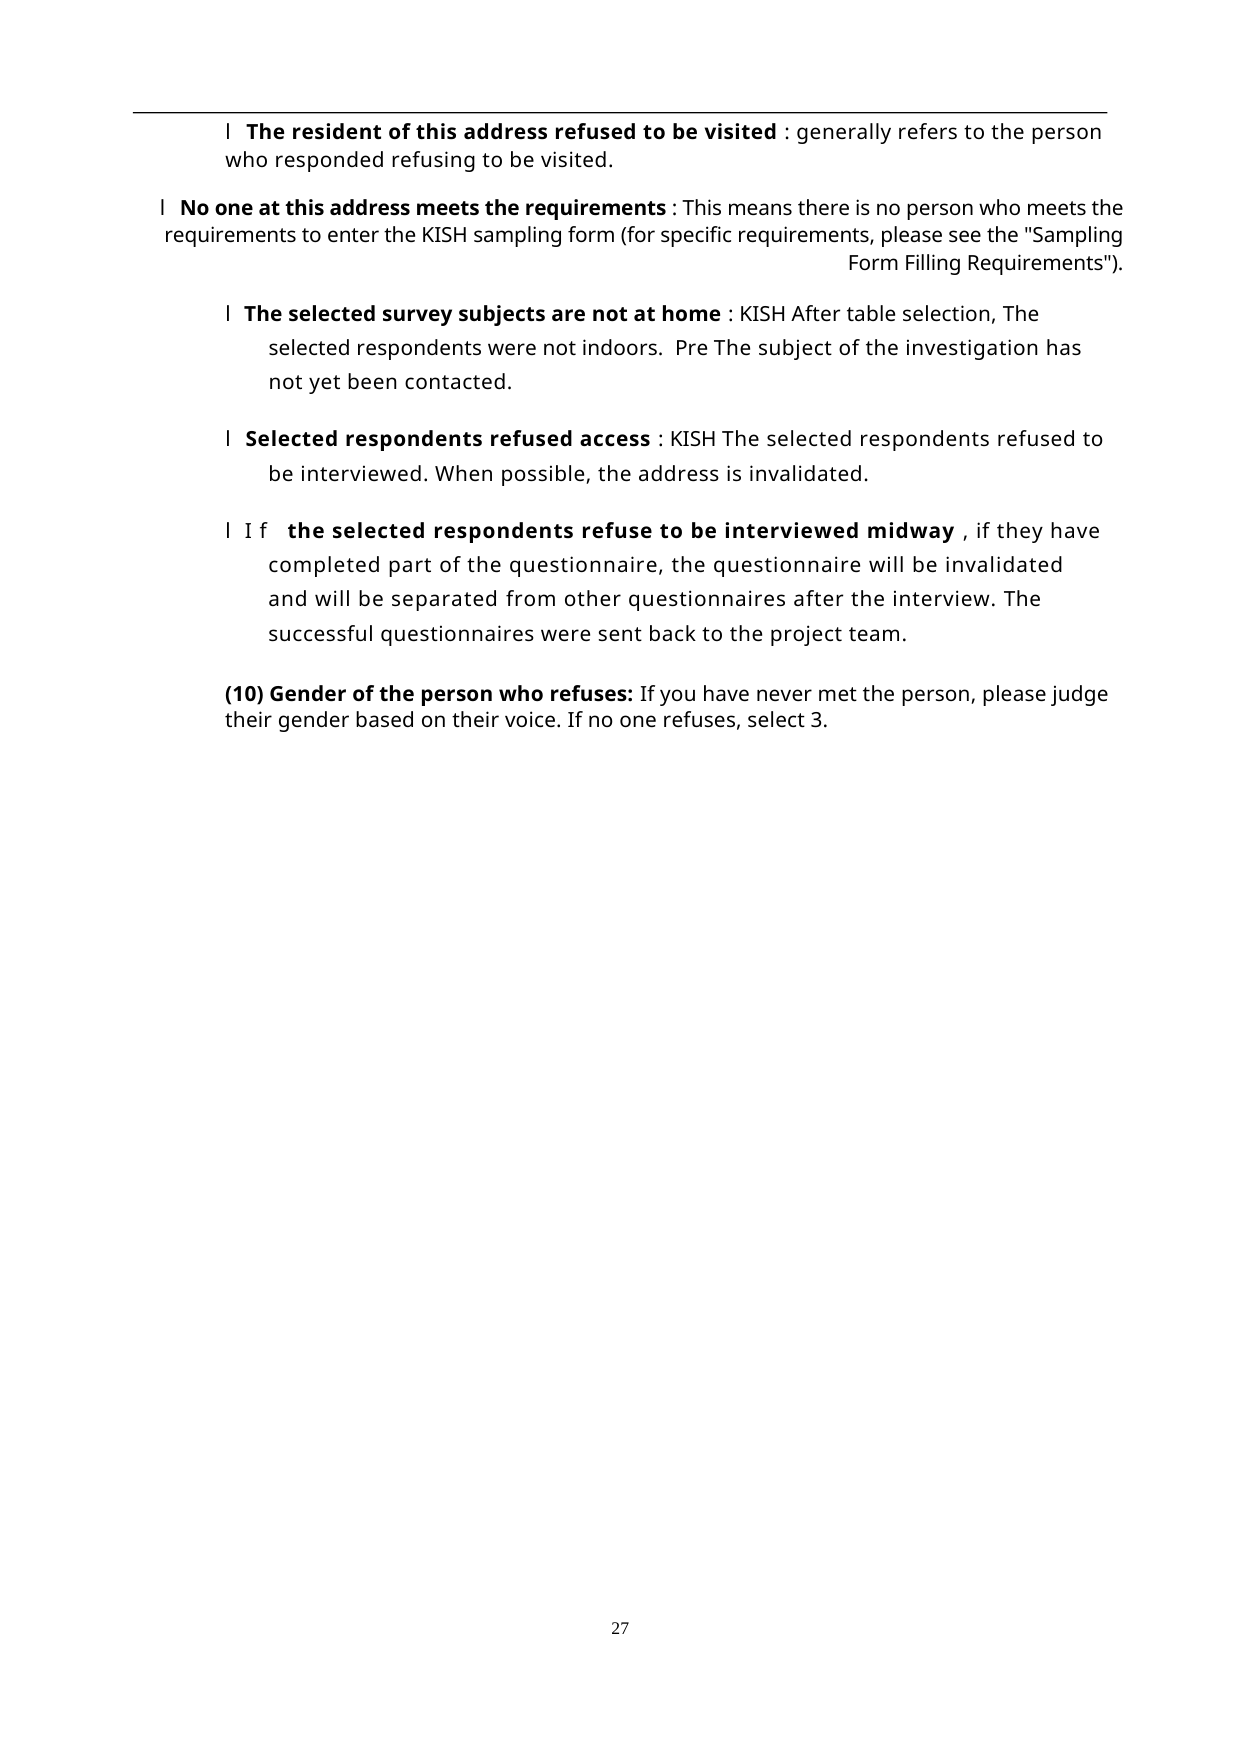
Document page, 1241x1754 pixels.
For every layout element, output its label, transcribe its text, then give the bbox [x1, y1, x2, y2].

text l Selected respondents refused access : KISH The selected respondents refused to be interviewed. When possible, the address is invalidated. [225, 424, 1105, 487]
text l No one at this address meets the requirements : This means there is no person who meets the requirements to enter the KISH sampling form (for specific requirements, please see the "Sampling Form Filling Requirements"). [133, 194, 1123, 277]
text l If the selected respondents refuse to be interviewed midway , if they have completed part of the questionnaire, the questionnaire will be invalidated and will be separated from other questionnaires after the interview. The successful questionnaires were sent back to the project team. [225, 516, 1104, 647]
text l The selected survey subjects are not at home : KISH After table selection, The selected respondents were not indoors. Pre The subject of the investigation has not yet been contacted. [225, 299, 1105, 396]
text (10) Gender of the person who refuses: If you have never met the person, please judge their gender based on their voice. If no one refuses, select 3. [225, 680, 1123, 733]
text l The resident of this address refused to be visited : generally refers to the person who responded refusing to be visited. [225, 118, 1123, 174]
